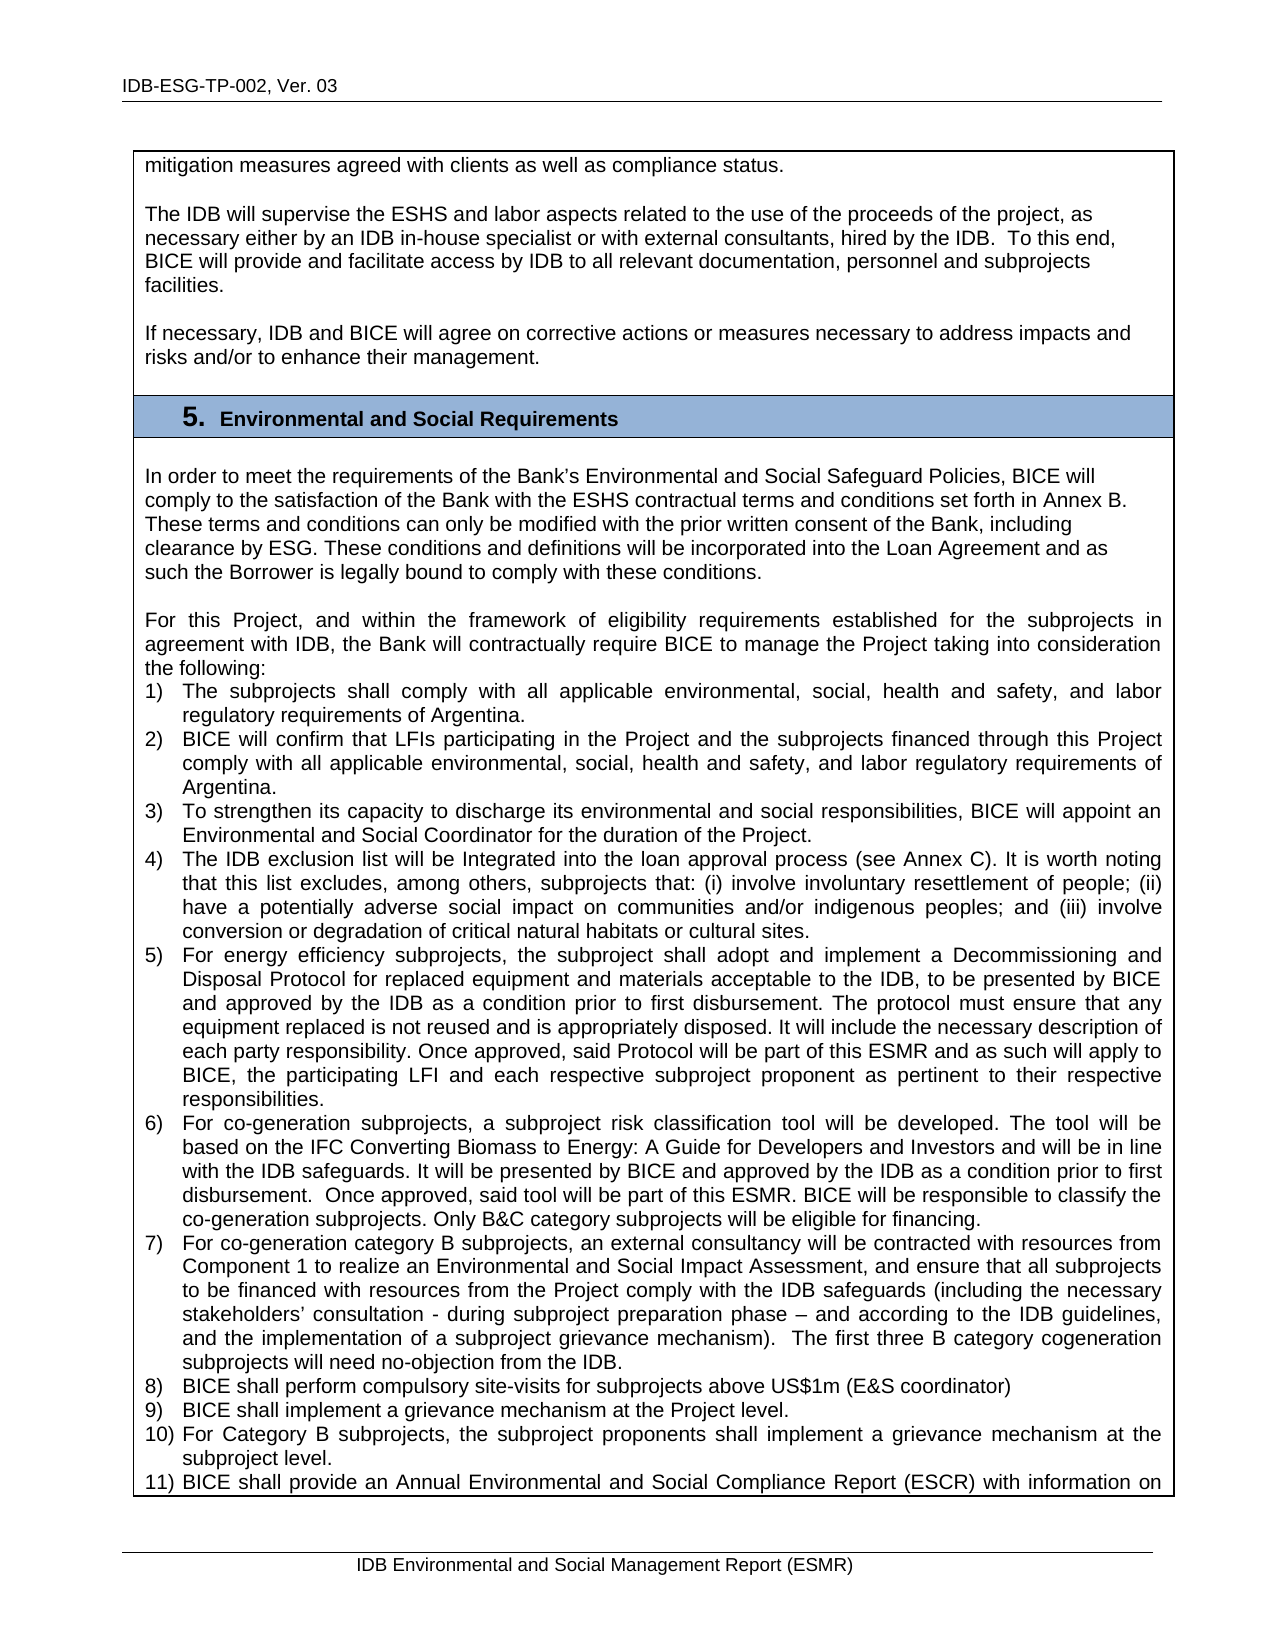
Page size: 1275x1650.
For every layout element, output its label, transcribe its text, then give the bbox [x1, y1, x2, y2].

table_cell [134, 438, 1173, 1495]
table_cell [134, 152, 1173, 395]
table_cell Environmental and Social Requirements [134, 396, 1173, 437]
